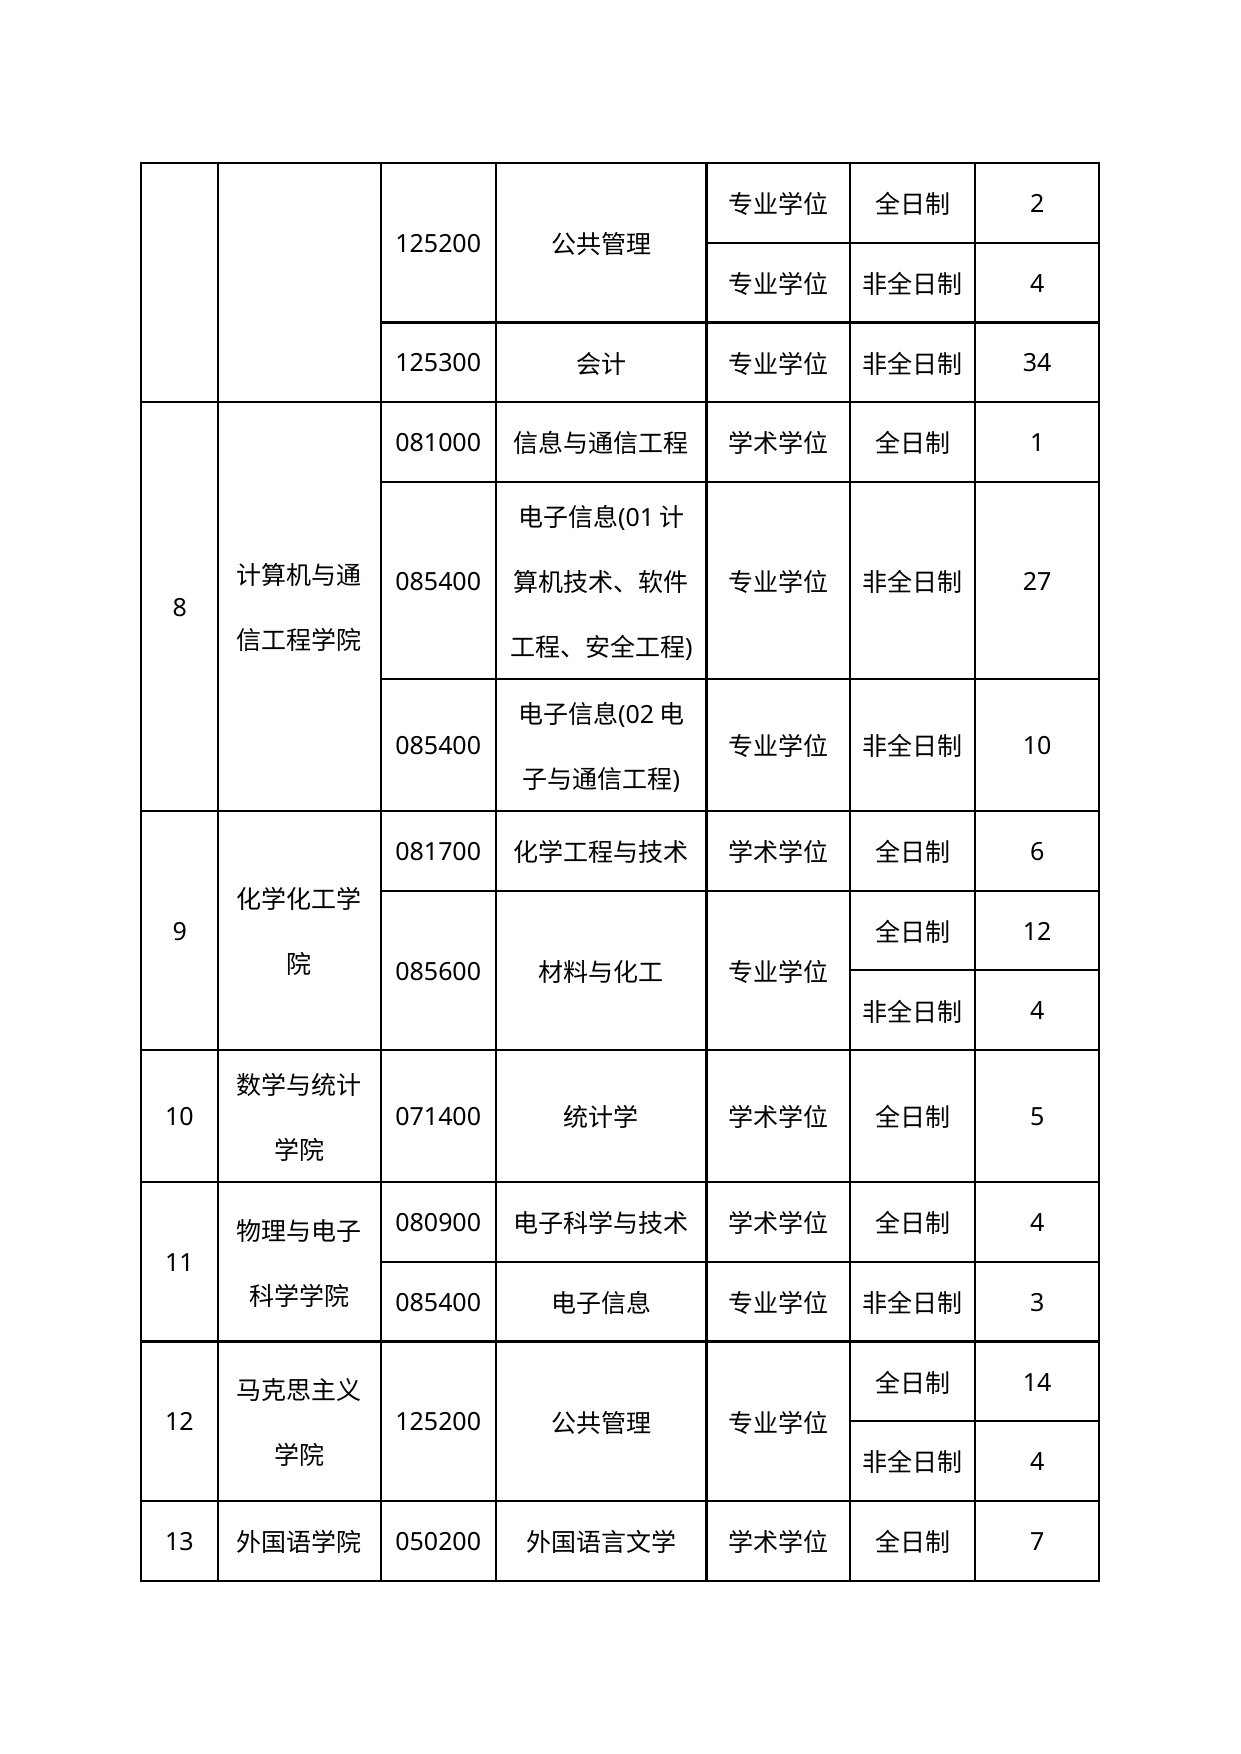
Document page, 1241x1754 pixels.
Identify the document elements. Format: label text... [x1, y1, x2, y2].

table_cell 材料与化工 [497, 892, 705, 1049]
table_cell 统计学 [497, 1051, 705, 1181]
table_cell 全日制 [851, 1051, 974, 1181]
table_cell 非全日制 [851, 244, 974, 321]
table_cell 非全日制 [851, 1422, 974, 1500]
table_cell 3 [976, 1263, 1098, 1340]
table_cell 085400 [382, 680, 495, 810]
table_cell 物理与电子科学学院 [219, 1183, 380, 1340]
table_cell 马克思主义学院 [219, 1343, 380, 1500]
table_cell 学术学位 [708, 1502, 849, 1579]
table_cell 全日制 [851, 164, 974, 242]
table_cell 学术学位 [708, 403, 849, 481]
table_cell 081700 [382, 812, 495, 889]
table_cell 学术学位 [708, 1183, 849, 1261]
table_cell 8 [142, 403, 217, 810]
table_cell 34 [976, 324, 1098, 401]
table_cell 专业学位 [708, 244, 849, 321]
table_cell 专业学位 [708, 164, 849, 242]
table_cell 085600 [382, 892, 495, 1049]
table_cell 公共管理 [497, 164, 705, 321]
table_cell 专业学位 [708, 1343, 849, 1500]
table_cell 27 [976, 483, 1098, 678]
table_cell 125300 [382, 324, 495, 401]
table_cell 会计 [497, 324, 705, 401]
table_cell 4 [976, 244, 1098, 321]
table_cell 专业学位 [708, 892, 849, 1049]
table_cell 071400 [382, 1051, 495, 1181]
table_cell 2 [976, 164, 1098, 242]
table_cell 125200 [382, 164, 495, 321]
table_cell 081000 [382, 403, 495, 481]
table_cell 10 [976, 680, 1098, 810]
table_cell 化学工程与技术 [497, 812, 705, 889]
table_cell 非全日制 [851, 971, 974, 1049]
table_cell 085400 [382, 483, 495, 678]
table_cell 电子信息 [497, 1263, 705, 1340]
table_cell 电子科学与技术 [497, 1183, 705, 1261]
table_cell 4 [976, 1422, 1098, 1500]
table_cell 电子信息(02电子与通信工程) [497, 680, 705, 810]
table_cell 学术学位 [708, 1051, 849, 1181]
table_cell 全日制 [851, 1183, 974, 1261]
table_cell 全日制 [851, 403, 974, 481]
table_cell 数学与统计学院 [219, 1051, 380, 1181]
table_cell 12 [976, 892, 1098, 969]
table_cell 4 [976, 971, 1098, 1049]
table_cell 非全日制 [851, 483, 974, 678]
table_cell 050200 [382, 1502, 495, 1579]
table_cell 全日制 [851, 1343, 974, 1420]
table_cell 6 [976, 812, 1098, 889]
table_cell 非全日制 [851, 324, 974, 401]
table_cell 化学化工学院 [219, 812, 380, 1049]
table_cell 非全日制 [851, 680, 974, 810]
table_cell 10 [142, 1051, 217, 1181]
table_cell 专业学位 [708, 1263, 849, 1340]
table_cell 非全日制 [851, 1263, 974, 1340]
table_cell 专业学位 [708, 324, 849, 401]
table_cell 信息与通信工程 [497, 403, 705, 481]
table_cell 全日制 [851, 812, 974, 889]
table_cell 电子信息(01计算机技术、软件工程、安全工程) [497, 483, 705, 678]
table_cell 计算机与通信工程学院 [219, 403, 380, 810]
table_cell 13 [142, 1502, 217, 1579]
table_cell 公共管理 [497, 1343, 705, 1500]
table_cell 5 [976, 1051, 1098, 1181]
table_cell 4 [976, 1183, 1098, 1261]
table_cell 9 [142, 812, 217, 1049]
table_cell 1 [976, 403, 1098, 481]
table_cell 专业学位 [708, 680, 849, 810]
table_cell 外国语学院 [219, 1502, 380, 1579]
table_cell 12 [142, 1343, 217, 1500]
table_cell 11 [142, 1183, 217, 1340]
table_cell 专业学位 [708, 483, 849, 678]
table_cell 全日制 [851, 892, 974, 969]
table_cell 外国语言文学 [497, 1502, 705, 1579]
table_cell 全日制 [851, 1502, 974, 1579]
table_cell 125200 [382, 1343, 495, 1500]
table_cell 080900 [382, 1183, 495, 1261]
table_cell 7 [976, 1502, 1098, 1579]
table_cell 14 [976, 1343, 1098, 1420]
table_cell 085400 [382, 1263, 495, 1340]
table_cell 学术学位 [708, 812, 849, 889]
